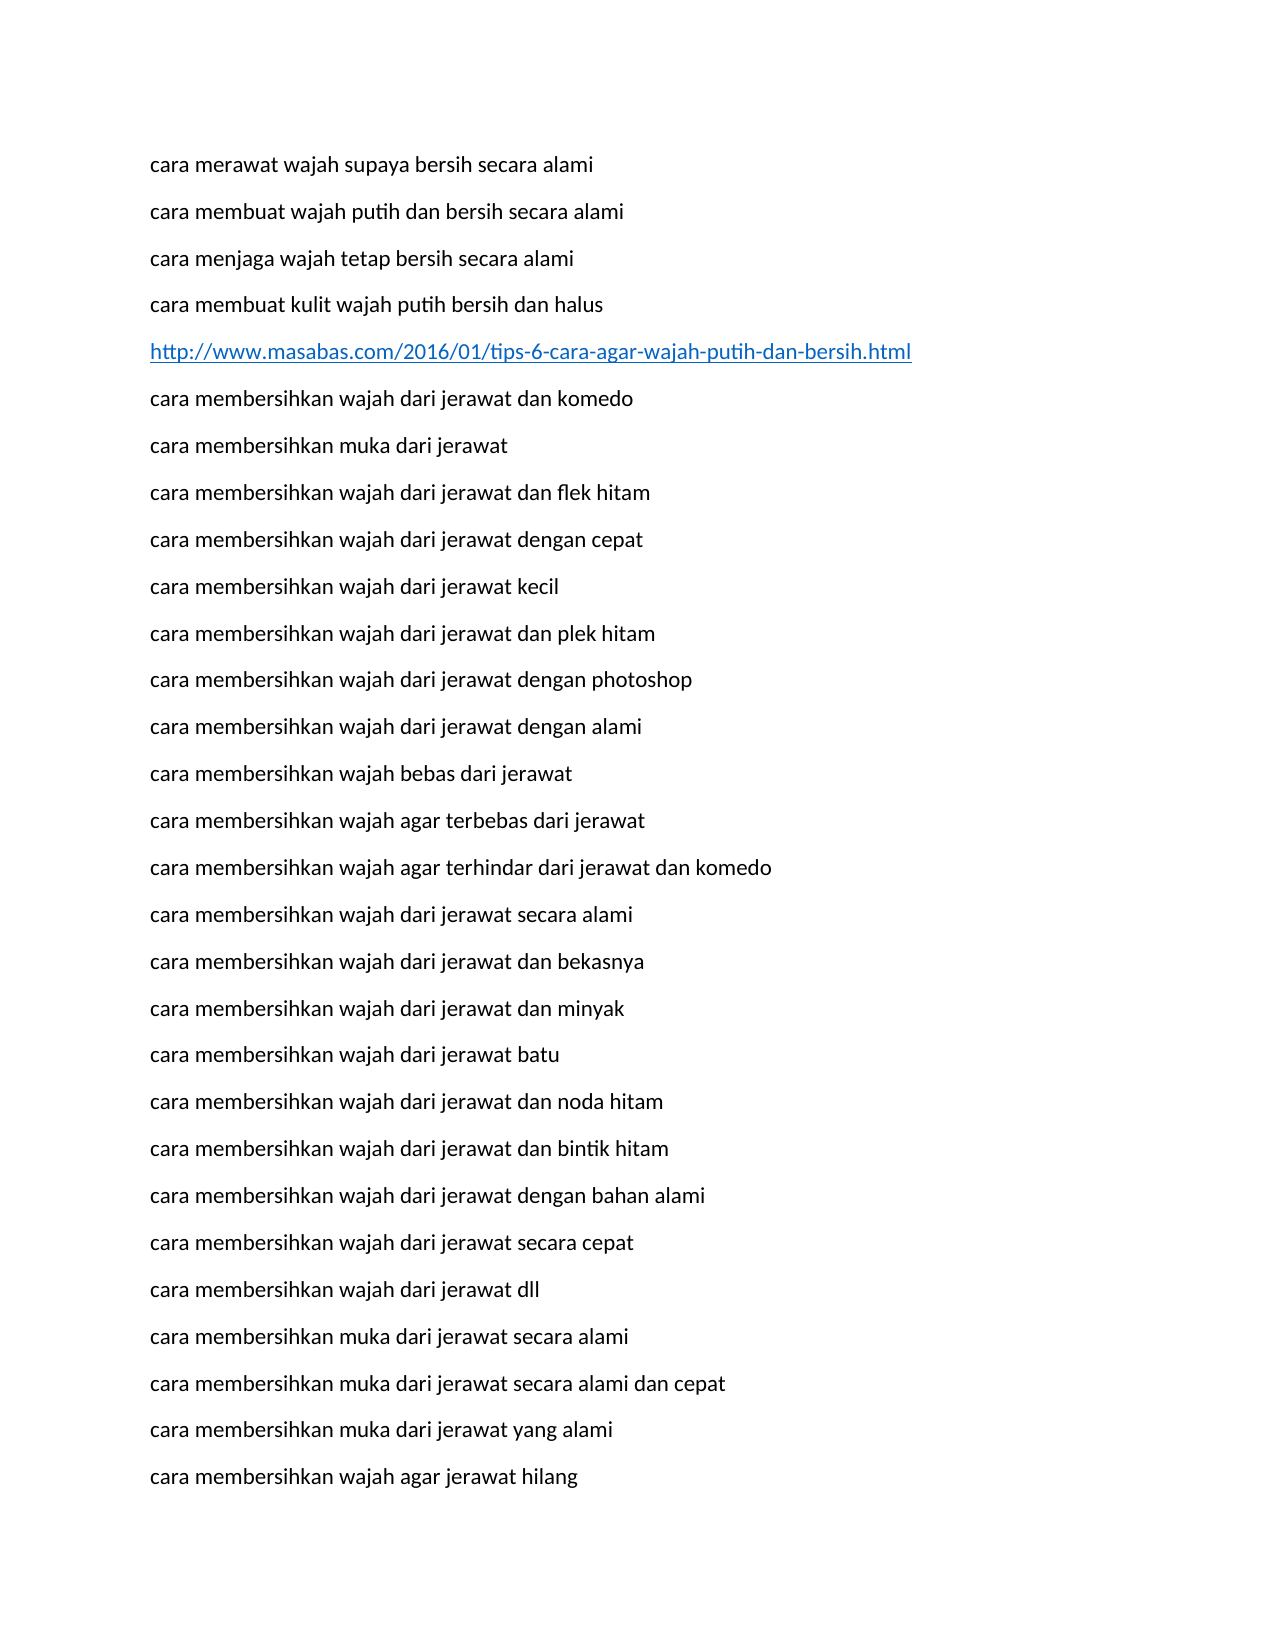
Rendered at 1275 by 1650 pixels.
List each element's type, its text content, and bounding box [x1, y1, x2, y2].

text cara menjaga wajah tetap bersih secara alami [150, 244, 1125, 272]
text cara membersihkan wajah dari jerawat dan bintik hitam [150, 1134, 1125, 1162]
text cara membersihkan wajah dari jerawat dan bekasnya [150, 947, 1125, 975]
text cara membersihkan wajah dari jerawat dengan bahan alami [150, 1181, 1125, 1209]
text cara membersihkan wajah dari jerawat kecil [150, 572, 1125, 600]
text cara merawat wajah supaya bersih secara alami [150, 150, 1125, 178]
text cara membersihkan wajah dari jerawat dan noda hitam [150, 1087, 1125, 1116]
text cara membuat kulit wajah putih bersih dan halus [150, 291, 1125, 319]
text cara membersihkan wajah dari jerawat dengan alami [150, 712, 1125, 741]
text cara membersihkan muka dari jerawat secara alami dan cepat [150, 1369, 1125, 1397]
text cara membersihkan wajah dari jerawat dan minyak [150, 994, 1125, 1022]
text cara membersihkan wajah dari jerawat dll [150, 1275, 1125, 1303]
text cara membersihkan wajah dari jerawat dengan photoshop [150, 666, 1125, 694]
text cara membersihkan wajah agar jerawat hilang [150, 1462, 1125, 1491]
text cara membersihkan wajah dari jerawat secara cepat [150, 1228, 1125, 1256]
text cara membersihkan wajah agar terbebas dari jerawat [150, 806, 1125, 834]
text http://www.masabas.com/2016/01/tips-6-cara-agar-wajah-putih-dan-bersih.html [150, 337, 1125, 366]
text cara membersihkan wajah agar terhindar dari jerawat dan komedo [150, 853, 1125, 881]
text cara membersihkan wajah dari jerawat batu [150, 1041, 1125, 1069]
text cara membersihkan wajah dari jerawat dengan cepat [150, 525, 1125, 553]
text cara membersihkan muka dari jerawat secara alami [150, 1322, 1125, 1350]
text cara membersihkan muka dari jerawat [150, 431, 1125, 459]
text cara membersihkan wajah dari jerawat dan plek hitam [150, 619, 1125, 647]
text cara membersihkan wajah dari jerawat dan flek hitam [150, 478, 1125, 506]
text cara membersihkan wajah bebas dari jerawat [150, 759, 1125, 787]
text cara membersihkan wajah dari jerawat secara alami [150, 900, 1125, 928]
text cara membersihkan muka dari jerawat yang alami [150, 1416, 1125, 1444]
text cara membersihkan wajah dari jerawat dan komedo [150, 384, 1125, 412]
text cara membuat wajah putih dan bersih secara alami [150, 197, 1125, 225]
